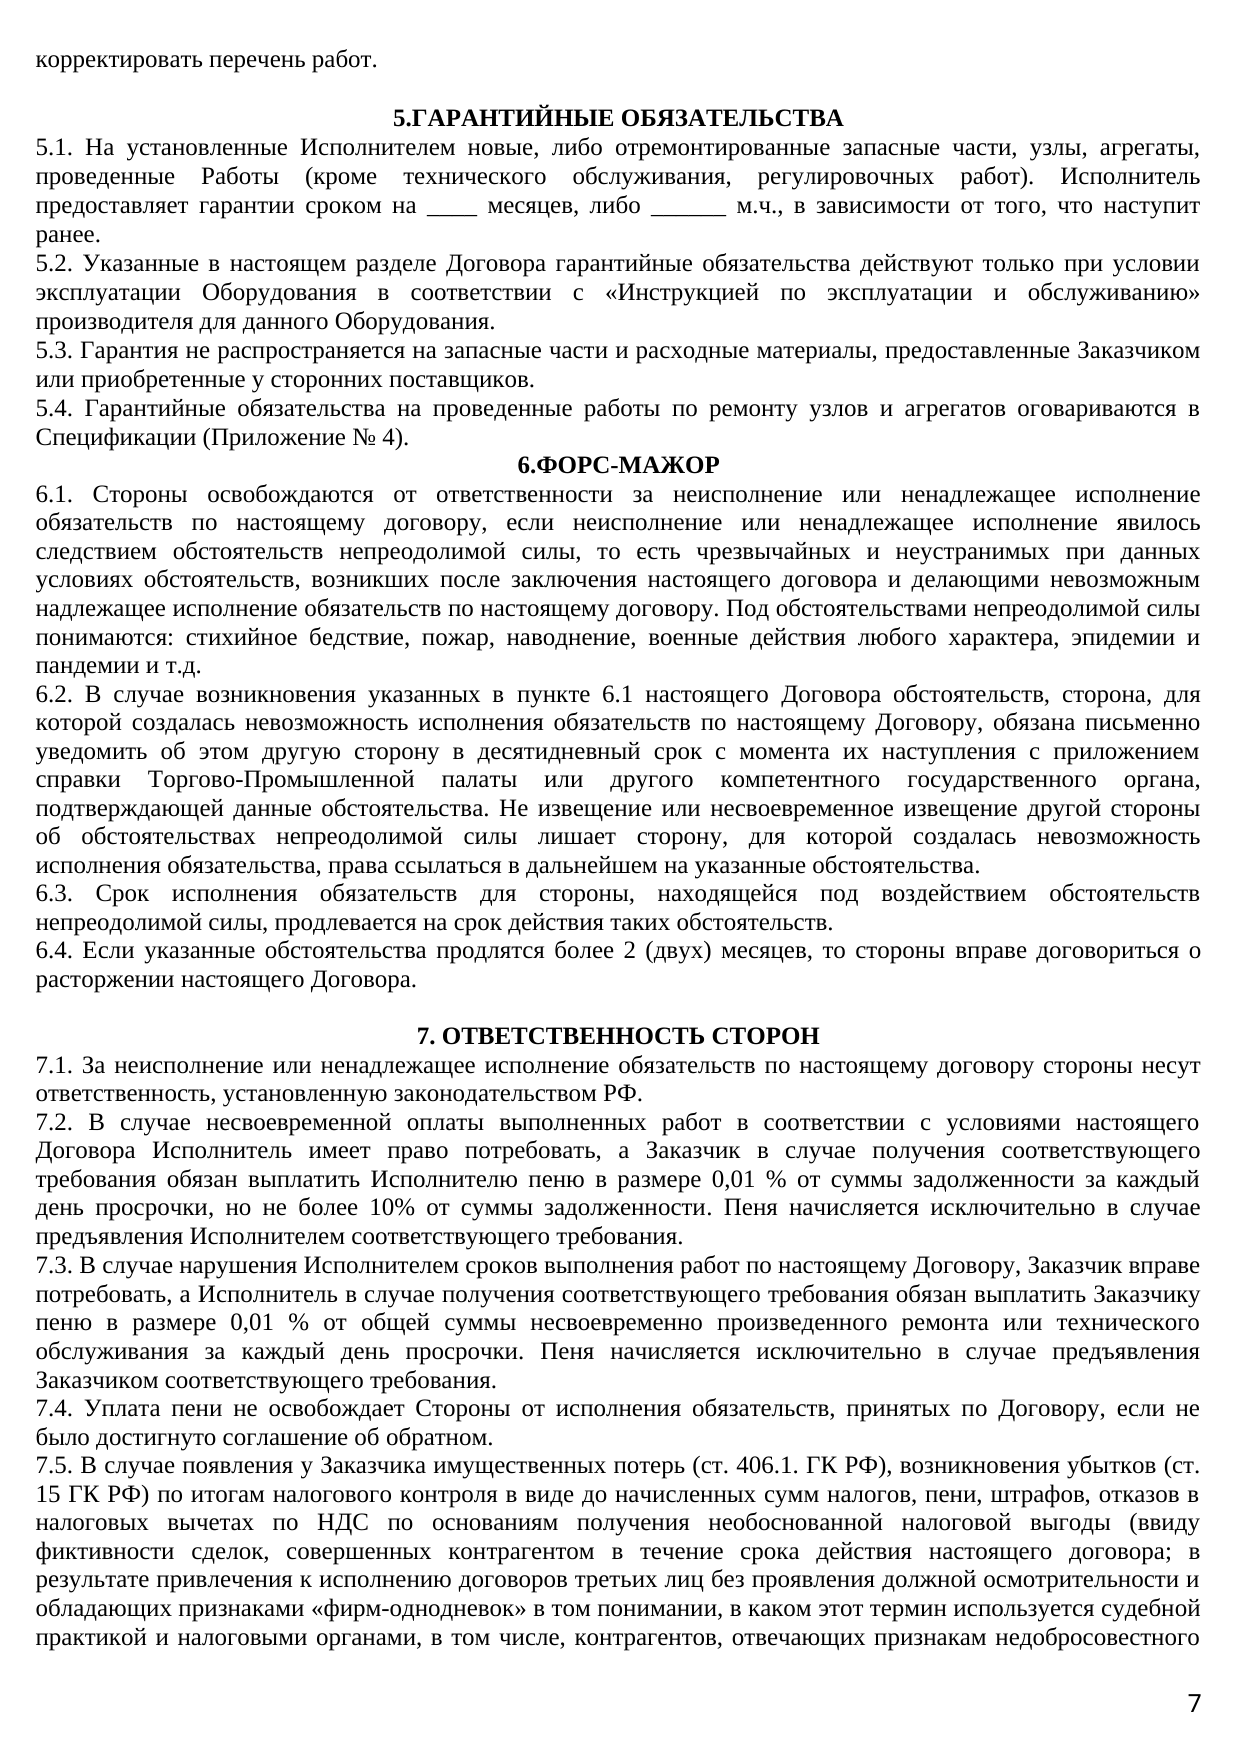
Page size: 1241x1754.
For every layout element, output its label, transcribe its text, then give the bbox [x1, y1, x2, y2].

text 7.3. В случае нарушения Исполнителем сроков выполнения работ по настоящему Договору, Заказчик вправе потребовать, а Исполнитель в случае получения соответствующего требования обязан выплатить Заказчику пеню в размере 0,01 % от общей суммы несвоевременно произведенного ремонта или технического обслуживания за каждый день просрочки. Пеня начисляется исключительно в случае предъявления Заказчиком соответствующего требования. [35, 1250, 1201, 1394]
text 7.1. За неисполнение или ненадлежащее исполнение обязательств по настоящему договору стороны несут ответственность, установленную законодательством РФ. [35, 1050, 1201, 1107]
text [35, 44, 1201, 73]
text 6.ФОРС-МАЖОР [35, 451, 1201, 479]
text 7.2. В случае несвоевременной оплаты выполненных работ в соответствии с условиями настоящего Договора Исполнитель имеет право потребовать, а Заказчик в случае получения соответствующего требования обязан выплатить Исполнителю пеню в размере 0,01 % от суммы задолженности за каждый день просрочки, но не более 10% от суммы задолженности. Пеня начисляется исключительно в случае предъявления Исполнителем соответствующего требования. [35, 1107, 1201, 1250]
text 6.2. В случае возникновения указанных в пункте 6.1 настоящего Договора обстоятельств, сторона, для которой создалась невозможность исполнения обязательств по настоящему Договору, обязана письменно уведомить об этом другую сторону в десятидневный срок с момента их наступления с приложением справки Торгово-Промышленной палаты или другого компетентного государственного органа, подтверждающей данные обстоятельства. Не извещение или несвоевременное извещение другой стороны об обстоятельствах непреодолимой силы лишает сторону, для которой создалась невозможность исполнения обязательства, права ссылаться в дальнейшем на указанные обстоятельства. [35, 679, 1201, 879]
text 5.4. Гарантийные обязательства на проведенные работы по ремонту узлов и агрегатов оговариваются в Спецификации (Приложение № 4). [35, 393, 1201, 451]
text 5.1. На установленные Исполнителем новые, либо отремонтированные запасные части, узлы, агрегаты, проведенные Работы (кроме технического обслуживания, регулировочных работ). Исполнитель предоставляет гарантии сроком на ____ месяцев, либо ______ м.ч., в зависимости от того, что наступит ранее. 5.2. Указанные в настоящем разделе Договора гарантийные обязательства действуют только при условии эксплуатации Оборудования в соответствии с «Инструкцией по эксплуатации и обслуживанию» производителя для данного Оборудования. [35, 132, 1201, 335]
text 6.4. Если указанные обстоятельства продлятся более 2 (двух) месяцев, то стороны вправе договориться о расторжении настоящего Договора. [35, 936, 1201, 993]
text 5.ГАРАНТИЙНЫЕ ОБЯЗАТЕЛЬСТВА [35, 103, 1201, 132]
text 6.3. Срок исполнения обязательств для стороны, находящейся под воздействием обстоятельств непреодолимой силы, продлевается на срок действия таких обстоятельств. [35, 879, 1201, 936]
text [35, 1451, 1201, 1651]
text 7.4. Уплата пени не освобождает Стороны от исполнения обязательств, принятых по Договору, если не было достигнуто соглашение об обратном. [35, 1394, 1201, 1451]
text 7. ОТВЕТСТВЕННОСТЬ СТОРОН [35, 1022, 1201, 1050]
text 6.1. Стороны освобождаются от ответственности за неисполнение или ненадлежащее исполнение обязательств по настоящему договору, если неисполнение или ненадлежащее исполнение явилось следствием обстоятельств непреодолимой силы, то есть чрезвычайных и неустранимых при данных условиях обстоятельств, возникших после заключения настоящего договора и делающими невозможным надлежащее исполнение обязательств по настоящему договору. Под обстоятельствами непреодолимой силы понимаются: стихийное бедствие, пожар, наводнение, военные действия любого характера, эпидемии и пандемии и т.д. [35, 479, 1201, 679]
text 5.3. Гарантия не распространяется на запасные части и расходные материалы, предоставленные Заказчиком или приобретенные у сторонних поставщиков. [35, 335, 1201, 393]
